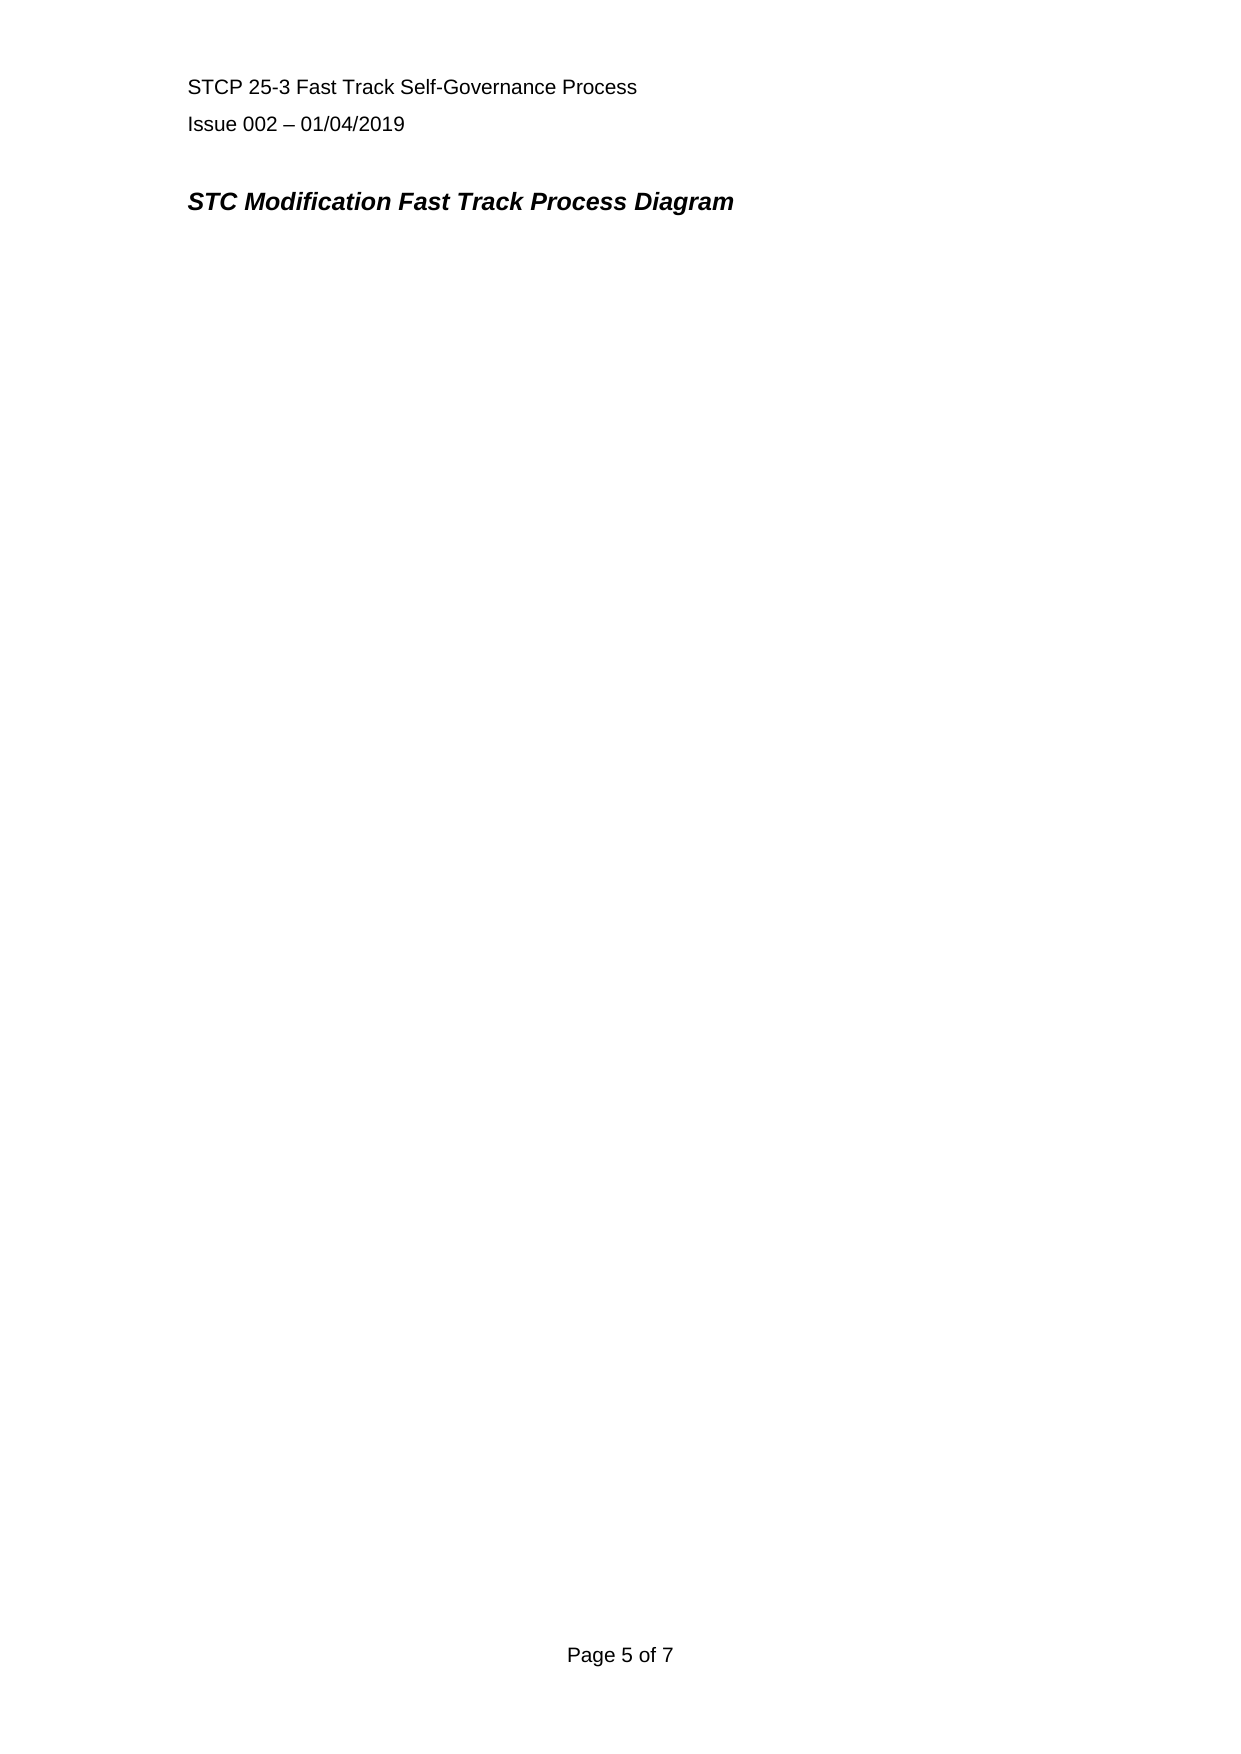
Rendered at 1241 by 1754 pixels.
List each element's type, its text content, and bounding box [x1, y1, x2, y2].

text STC Modification Fast Track Process Diagram [187, 186, 1053, 215]
